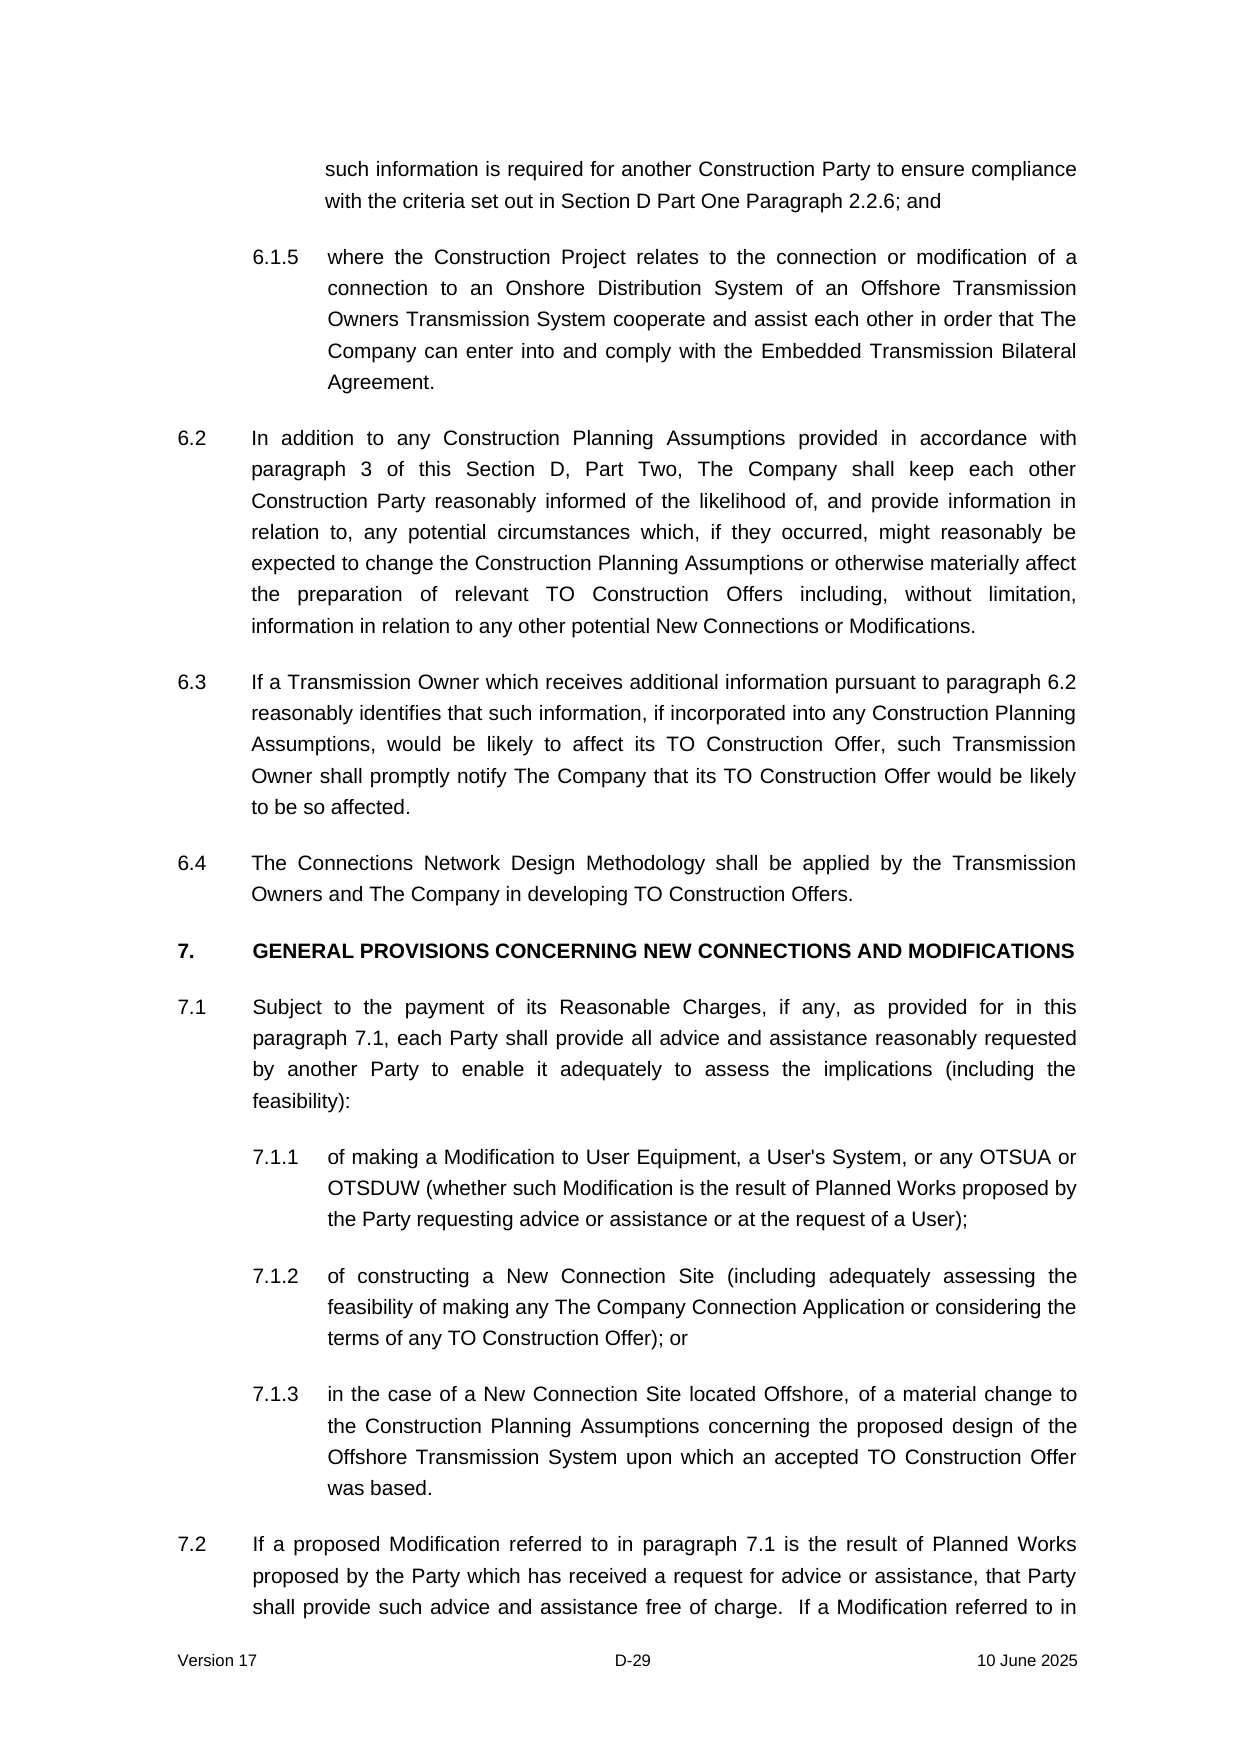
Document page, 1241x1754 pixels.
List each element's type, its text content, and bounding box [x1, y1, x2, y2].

text 7.1.2 of constructing a New Connection Site (including adequately assessing the feasibility of making any The Company Connection Application or considering the terms of any TO Construction Offer); or [252, 1256, 1078, 1350]
text 7. General Provisions concerning NEW CONNECTIONS AND MODIFICATIONS [177, 931, 1078, 962]
text 7.1.1 of making a Modification to User Equipment, a User's System, or any OTSUA or OTSDUW (whether such Modification is the result of Planned Works proposed by the Party requesting advice or assistance or at the request of a User); [252, 1137, 1078, 1231]
subtitle 6.1.5 where the Construction Project relates to the connection or modification of a connection to an Onshore Distribution System of an Offshore Transmission Owners Transmission System cooperate and assist each other in order that The Company can enter into and comply with the Embedded Transmission Bilateral Agreement. [177, 237, 1078, 394]
subtitle 6.3 If a Transmission Owner which receives additional information pursuant to paragraph 6.2 reasonably identifies that such information, if incorporated into any Construction Planning Assumptions, would be likely to affect its TO Construction Offer, such Transmission Owner shall promptly notify The Company that its TO Construction Offer would be likely to be so affected. [177, 662, 1078, 819]
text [177, 1525, 1078, 1619]
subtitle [251, 150, 1078, 212]
text 7.1 Subject to the payment of its Reasonable Charges, if any, as provided for in this paragraph 7.1, each Party shall provide all advice and assistance reasonably requested by another Party to enable it adequately to assess the implications (including the feasibility): [177, 987, 1078, 1112]
subtitle 6.4 The Connections Network Design Methodology shall be applied by the Transmission Owners and The Company in developing TO Construction Offers. [177, 844, 1078, 906]
text 7.1.3 in the case of a New Connection Site located Offshore, of a material change to the Construction Planning Assumptions concerning the proposed design of the Offshore Transmission System upon which an accepted TO Construction Offer was based. [252, 1375, 1078, 1500]
subtitle 6.2 In addition to any Construction Planning Assumptions provided in accordance with paragraph 3 of this Section D, Part Two, The Company shall keep each other Construction Party reasonably informed of the likelihood of, and provide information in relation to, any potential circumstances which, if they occurred, might reasonably be expected to change the Construction Planning Assumptions or otherwise materially affect the preparation of relevant TO Construction Offers including, without limitation, information in relation to any other potential New Connections or Modifications. [177, 419, 1078, 637]
